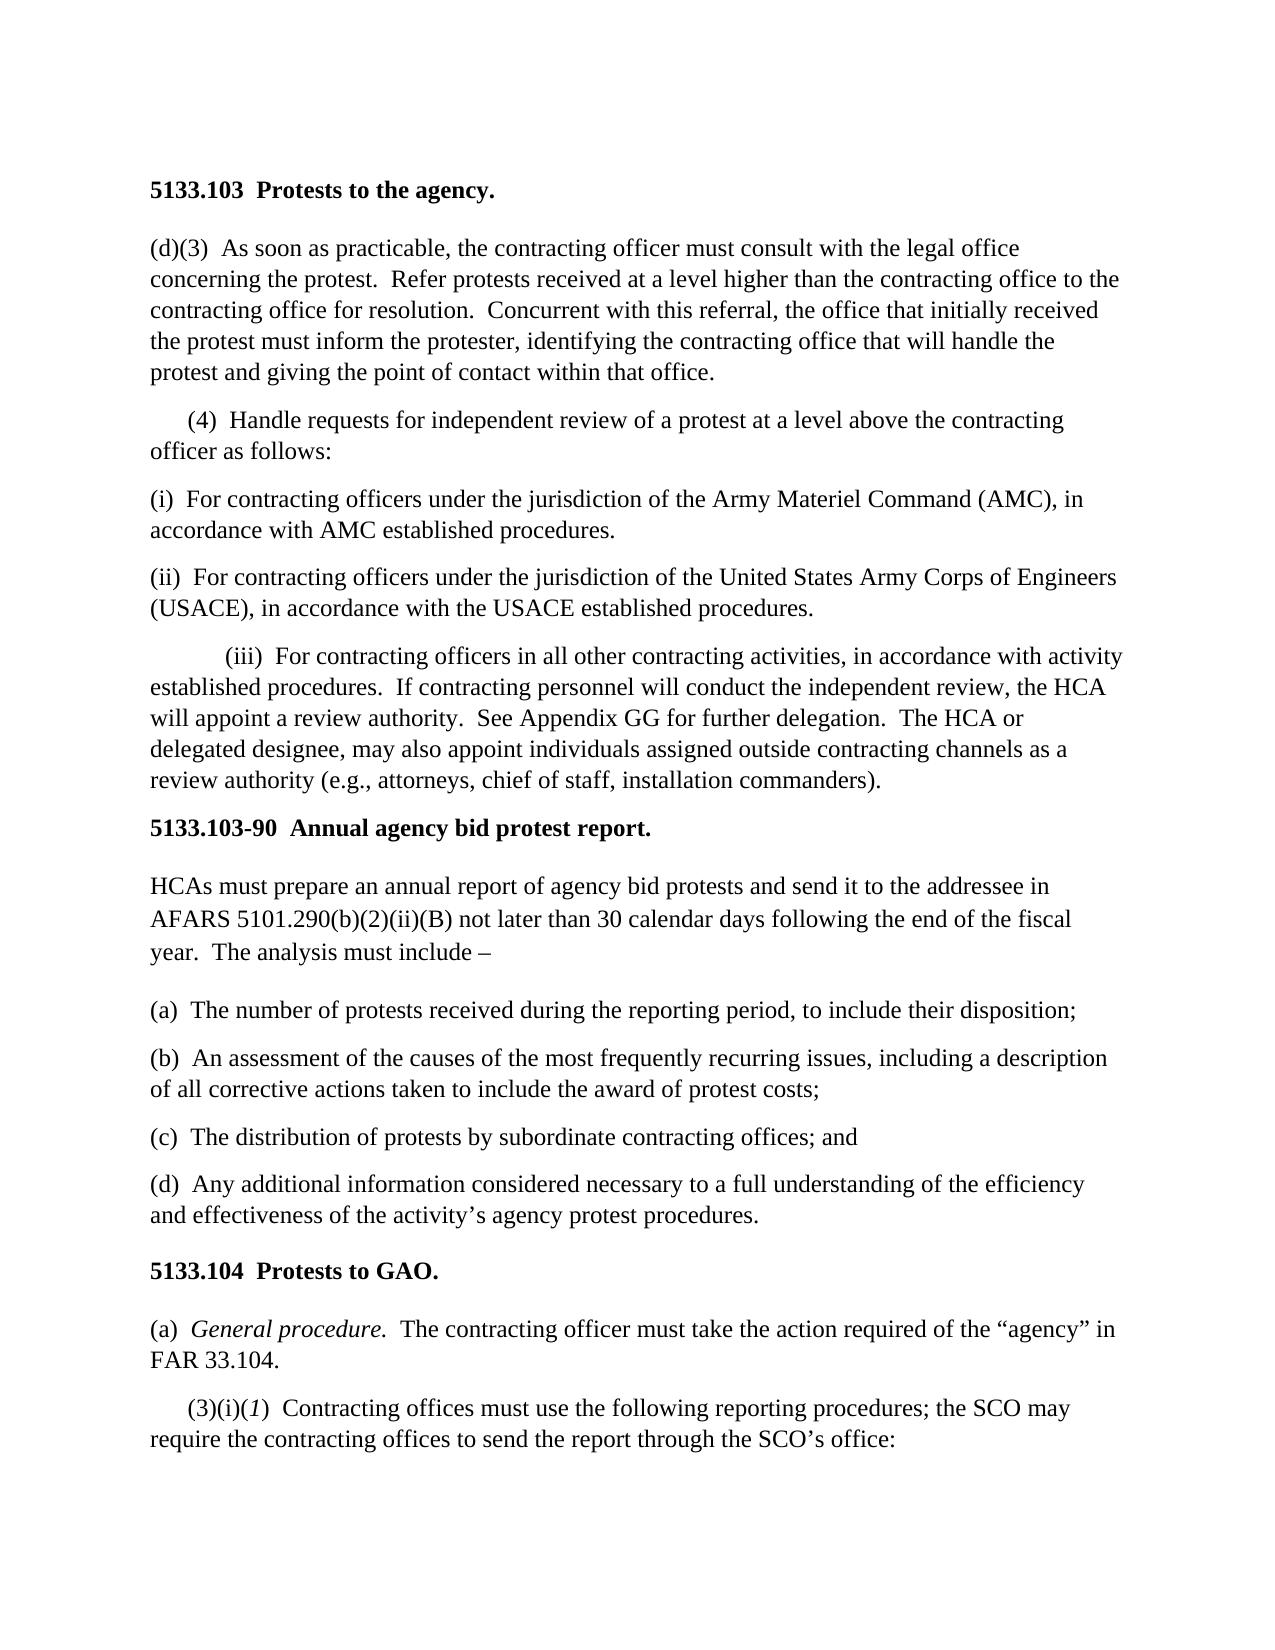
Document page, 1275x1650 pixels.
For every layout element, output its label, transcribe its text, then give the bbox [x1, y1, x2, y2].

list (a) The number of protests received during the reporting period, to include their disposition; [150, 995, 1125, 1024]
list (b) An assessment of the causes of the most frequently recurring issues, including a description of all corrective actions taken to include the award of protest costs; [150, 1043, 1125, 1103]
subtitle 5133.103-90 Annual agency bid protest report. [150, 813, 1125, 842]
list (iii) For contracting officers in all other contracting activities, in accordance with activity established procedures. If contracting personnel will conduct the independent review, the HCA will appoint a review authority. See Appendix GG for further delegation. The HCA or delegated designee, may also appoint individuals assigned outside contracting channels as a review authority (e.g., attorneys, chief of staff, installation commanders). [150, 641, 1125, 794]
list (i) For contracting officers under the jurisdiction of the Army Materiel Command (AMC), in accordance with AMC established procedures. [150, 484, 1125, 543]
list (a) General procedure. The contracting officer must take the action required of the “agency” in FAR 33.104. [150, 1314, 1125, 1374]
subtitle 5133.103 Protests to the agency. [150, 175, 1125, 204]
list (d)(3) As soon as practicable, the contracting officer must consult with the legal office concerning the protest. Refer protests received at a level higher than the contracting office to the contracting office for resolution. Concurrent with this referral, the office that initially received the protest must inform the protester, identifying the contracting office that will handle the protest and giving the point of contact within that office. [150, 233, 1125, 386]
list (4) Handle requests for independent review of a protest at a level above the contracting officer as follows: [150, 405, 1125, 465]
subtitle 5133.104 Protests to GAO. [150, 1256, 1125, 1285]
list (3)(i)(1) Contracting offices must use the following reporting procedures; the SCO may require the contracting offices to send the report through the SCO’s office: [150, 1393, 1125, 1453]
list (c) The distribution of protests by subordinate contracting offices; and [150, 1122, 1125, 1150]
text HCAs must prepare an annual report of agency bid protests and send it to the addressee in AFARS 5101.290(b)(2)(ii)(B) not later than 30 calendar days following the end of the fiscal year. The analysis must include – [150, 871, 1125, 966]
list (d) Any additional information considered necessary to a full understanding of the efficiency and effectiveness of the activity’s agency protest procedures. [150, 1169, 1125, 1229]
list (ii) For contracting officers under the jurisdiction of the United States Army Corps of Engineers (USACE), in accordance with the USACE established procedures. [150, 562, 1125, 622]
